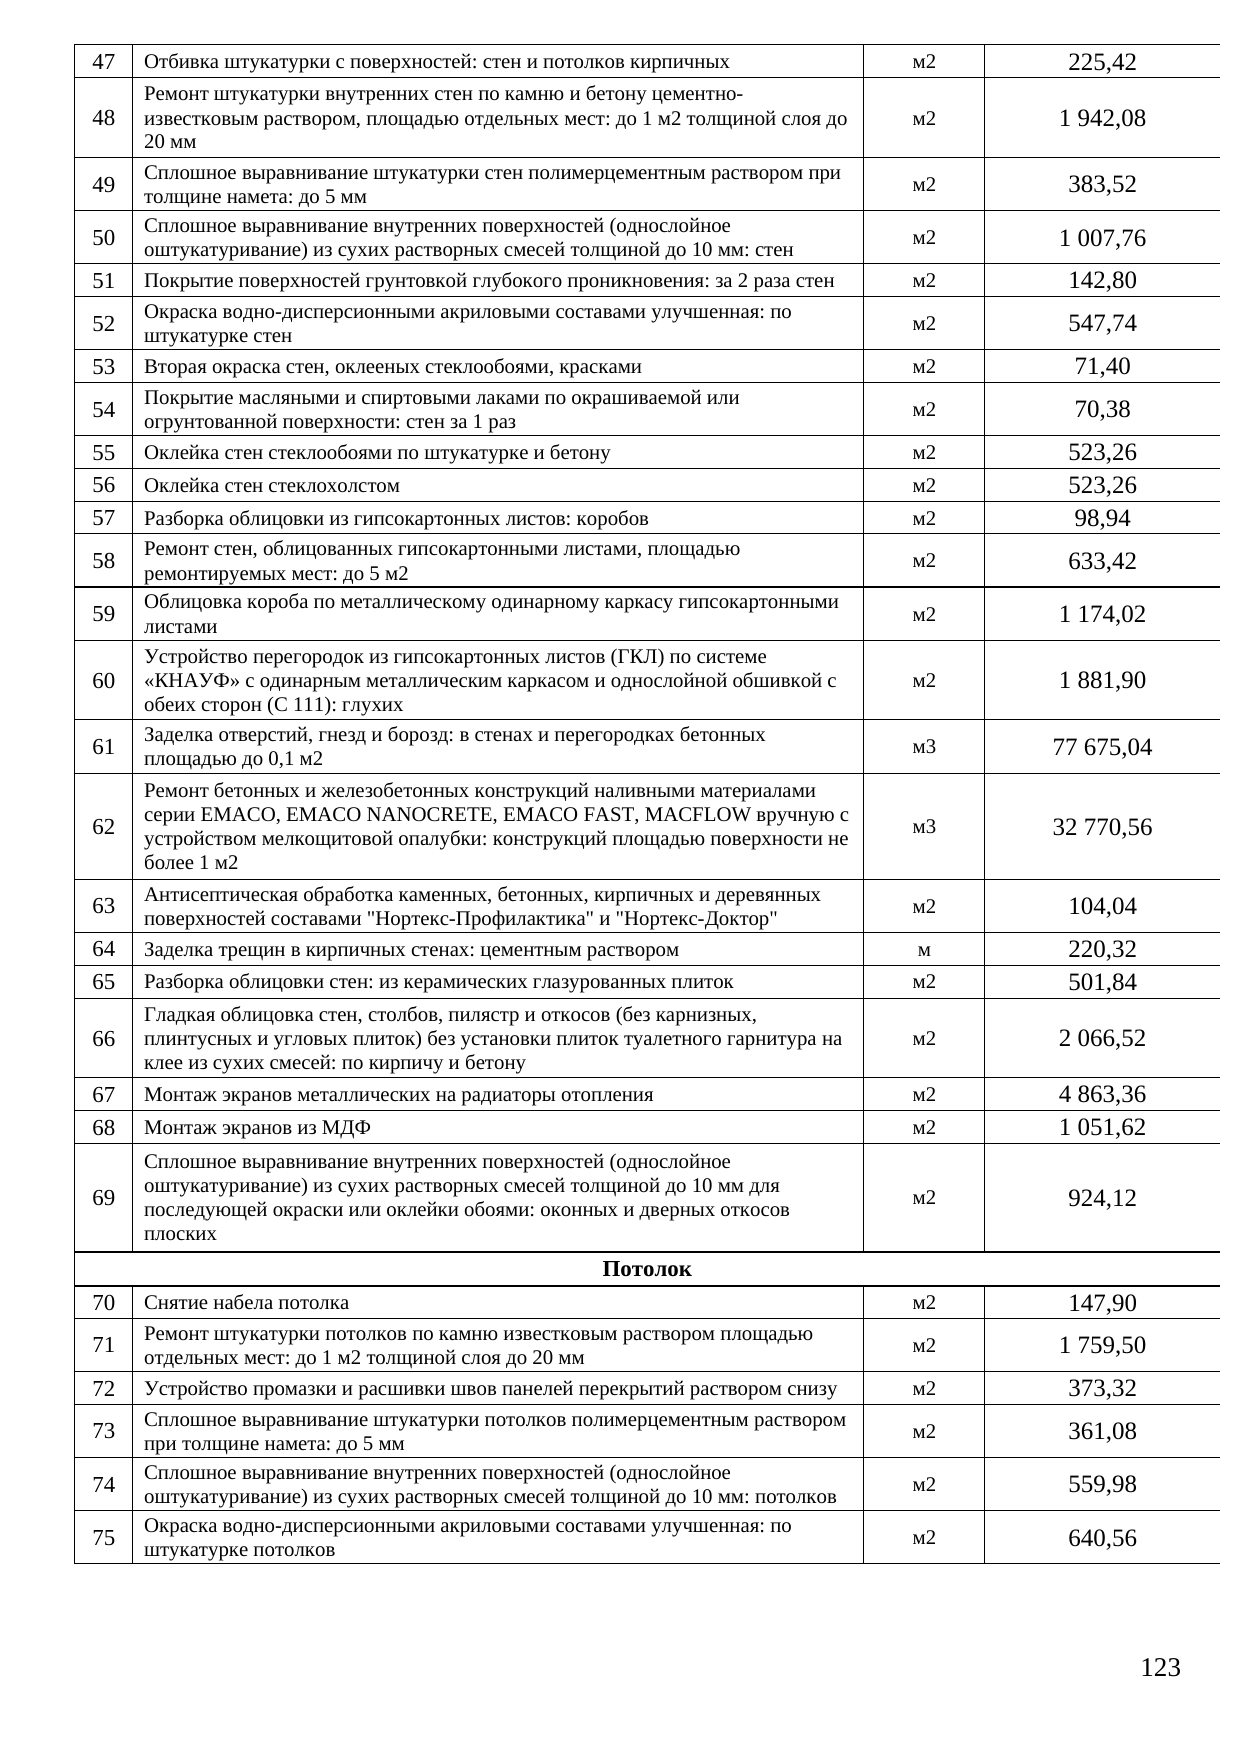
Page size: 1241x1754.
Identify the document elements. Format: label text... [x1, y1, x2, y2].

table_cell м2 [864, 1458, 984, 1510]
table_cell 61 [75, 720, 132, 772]
table_cell 62 [75, 774, 132, 879]
table_cell Покрытие масляными и спиртовыми лаками по окрашиваемой или огрунтованной поверхности: стен за 1 раз [133, 383, 863, 435]
table_cell 142,80 [985, 264, 1220, 296]
table_cell 69 [75, 1144, 132, 1251]
table_cell м2 [864, 436, 984, 468]
table_cell м2 [864, 297, 984, 349]
table_cell м2 [864, 641, 984, 719]
table_cell 1 007,76 [985, 211, 1220, 263]
table_cell м2 [864, 1405, 984, 1457]
table_cell м2 [864, 1287, 984, 1318]
table_cell Оклейка стен стеклообоями по штукатурке и бетону [133, 436, 863, 468]
table_cell 66 [75, 999, 132, 1077]
table_cell Окраска водно-дисперсионными акриловыми составами улучшенная: по штукатурке стен [133, 297, 863, 349]
table_cell 633,42 [985, 534, 1220, 586]
table_cell м2 [864, 966, 984, 997]
table_cell Заделка отверстий, гнезд и борозд: в стенах и перегородках бетонных площадью до 0,1 м2 [133, 720, 863, 772]
table_cell 383,52 [985, 158, 1220, 210]
table_cell 73 [75, 1405, 132, 1457]
table_cell 59 [75, 588, 132, 639]
table_cell 104,04 [985, 880, 1220, 932]
table_cell Облицовка короба по металлическому одинарному каркасу гипсокартонными листами [133, 588, 863, 639]
table_cell м2 [864, 1111, 984, 1143]
table_cell 77 675,04 [985, 720, 1220, 772]
table_cell м2 [864, 45, 984, 77]
table_cell 523,26 [985, 469, 1220, 501]
table_cell м2 [864, 211, 984, 263]
table_cell 361,08 [985, 1405, 1220, 1457]
table_cell Сплошное выравнивание внутренних поверхностей (однослойное оштукатуривание) из сухих растворных смесей толщиной до 10 мм: потолков [133, 1458, 863, 1510]
table_cell 56 [75, 469, 132, 501]
table_cell 52 [75, 297, 132, 349]
table_cell м2 [864, 78, 984, 157]
table_cell 2 066,52 [985, 999, 1220, 1077]
table_cell 68 [75, 1111, 132, 1143]
table_cell м2 [864, 350, 984, 382]
table_cell Сплошное выравнивание внутренних поверхностей (однослойное оштукатуривание) из сухих растворных смесей толщиной до 10 мм: стен [133, 211, 863, 263]
table_cell 65 [75, 966, 132, 997]
table_cell м [864, 933, 984, 964]
table_cell м2 [864, 264, 984, 296]
table_cell 1 051,62 [985, 1111, 1220, 1143]
table_cell 924,12 [985, 1144, 1220, 1251]
table_cell 220,32 [985, 933, 1220, 964]
table_cell Ремонт штукатурки потолков по камню известковым раствором площадью отдельных мест: до 1 м2 толщиной слоя до 20 мм [133, 1319, 863, 1371]
table_cell 72 [75, 1372, 132, 1404]
table_cell 98,94 [985, 502, 1220, 533]
table_cell Устройство промазки и расшивки швов панелей перекрытий раствором снизу [133, 1372, 863, 1404]
table_cell 70,38 [985, 383, 1220, 435]
table_cell 63 [75, 880, 132, 932]
table_cell м2 [864, 880, 984, 932]
table_cell м2 [864, 158, 984, 210]
table_cell м3 [864, 774, 984, 879]
table_cell 47 [75, 45, 132, 77]
table_cell 53 [75, 350, 132, 382]
table_cell м2 [864, 383, 984, 435]
table_cell м2 [864, 469, 984, 501]
table_cell 50 [75, 211, 132, 263]
table_cell Разборка облицовки из гипсокартонных листов: коробов [133, 502, 863, 533]
table_cell 1 174,02 [985, 588, 1220, 639]
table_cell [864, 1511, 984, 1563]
table_cell 547,74 [985, 297, 1220, 349]
table_cell 559,98 [985, 1458, 1220, 1510]
table_cell 58 [75, 534, 132, 586]
table_cell 55 [75, 436, 132, 468]
table_cell 48 [75, 78, 132, 157]
table_cell Антисептическая обработка каменных, бетонных, кирпичных и деревянных поверхностей составами "Нортекс-Профилактика" и "Нортекс-Доктор" [133, 880, 863, 932]
table_cell 147,90 [985, 1287, 1220, 1318]
table_cell 67 [75, 1078, 132, 1110]
table_cell м2 [864, 999, 984, 1077]
table_cell Монтаж экранов металлических на радиаторы отопления [133, 1078, 863, 1110]
table_cell 71,40 [985, 350, 1220, 382]
table_cell 1 759,50 [985, 1319, 1220, 1371]
table_cell м2 [864, 534, 984, 586]
table_cell м3 [864, 720, 984, 772]
table_cell Гладкая облицовка стен, столбов, пилястр и откосов (без карнизных, плинтусных и угловых плиток) без установки плиток туалетного гарнитура на клее из сухих смесей: по кирпичу и бетону [133, 999, 863, 1077]
table_cell 373,32 [985, 1372, 1220, 1404]
table_cell Покрытие поверхностей грунтовкой глубокого проникновения: за 2 раза стен [133, 264, 863, 296]
table_cell 225,42 [985, 45, 1220, 77]
table_cell 49 [75, 158, 132, 210]
table_cell 4 863,36 [985, 1078, 1220, 1110]
table_cell Сплошное выравнивание внутренних поверхностей (однослойное оштукатуривание) из сухих растворных смесей толщиной до 10 мм для последующей окраски или оклейки обоями: оконных и дверных откосов плоских [133, 1144, 863, 1251]
table_cell 32 770,56 [985, 774, 1220, 879]
table_cell м2 [864, 1078, 984, 1110]
table_cell Разборка облицовки стен: из керамических глазурованных плиток [133, 966, 863, 997]
table_cell 57 [75, 502, 132, 533]
table_cell м2 [864, 1144, 984, 1251]
table_cell Устройство перегородок из гипсокартонных листов (ГКЛ) по системе «КНАУФ» с одинарным металлическим каркасом и однослойной обшивкой с обеих сторон (С 111): глухих [133, 641, 863, 719]
table_cell м2 [864, 1372, 984, 1404]
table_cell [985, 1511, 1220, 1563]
table_cell Ремонт стен, облицованных гипсокартонными листами, площадью ремонтируемых мест: до 5 м2 [133, 534, 863, 586]
table_cell Оклейка стен стеклохолстом [133, 469, 863, 501]
table_cell Отбивка штукатурки с поверхностей: стен и потолков кирпичных [133, 45, 863, 77]
table_cell м2 [864, 1319, 984, 1371]
table_cell Вторая окраска стен, оклееных стеклообоями, красками [133, 350, 863, 382]
table_cell 1 881,90 [985, 641, 1220, 719]
table_cell Сплошное выравнивание штукатурки потолков полимерцементным раствором при толщине намета: до 5 мм [133, 1405, 863, 1457]
table_cell м2 [864, 502, 984, 533]
table_cell 64 [75, 933, 132, 964]
table_cell Ремонт штукатурки внутренних стен по камню и бетону цементно-известковым раствором, площадью отдельных мест: до 1 м2 толщиной слоя до 20 мм [133, 78, 863, 157]
table_cell 60 [75, 641, 132, 719]
table_cell Монтаж экранов из МДФ [133, 1111, 863, 1143]
table_cell 74 [75, 1458, 132, 1510]
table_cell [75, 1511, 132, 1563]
table_cell Ремонт бетонных и железобетонных конструкций наливными материалами серии EMACO, EMACO NANOCRETE, EMACO FAST, MACFLOW вручную с устройством мелкощитовой опалубки: конструкций площадью поверхности не более 1 м2 [133, 774, 863, 879]
table_cell Потолок [75, 1253, 1220, 1285]
table_cell Сплошное выравнивание штукатурки стен полимерцементным раствором при толщине намета: до 5 мм [133, 158, 863, 210]
table_cell 71 [75, 1319, 132, 1371]
table_cell 51 [75, 264, 132, 296]
table_cell 70 [75, 1287, 132, 1318]
table_cell Заделка трещин в кирпичных стенах: цементным раствором [133, 933, 863, 964]
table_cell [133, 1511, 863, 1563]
table_cell м2 [864, 588, 984, 639]
table_cell 523,26 [985, 436, 1220, 468]
table_cell 54 [75, 383, 132, 435]
table_cell 1 942,08 [985, 78, 1220, 157]
table_cell 501,84 [985, 966, 1220, 997]
table_cell Снятие набела потолка [133, 1287, 863, 1318]
